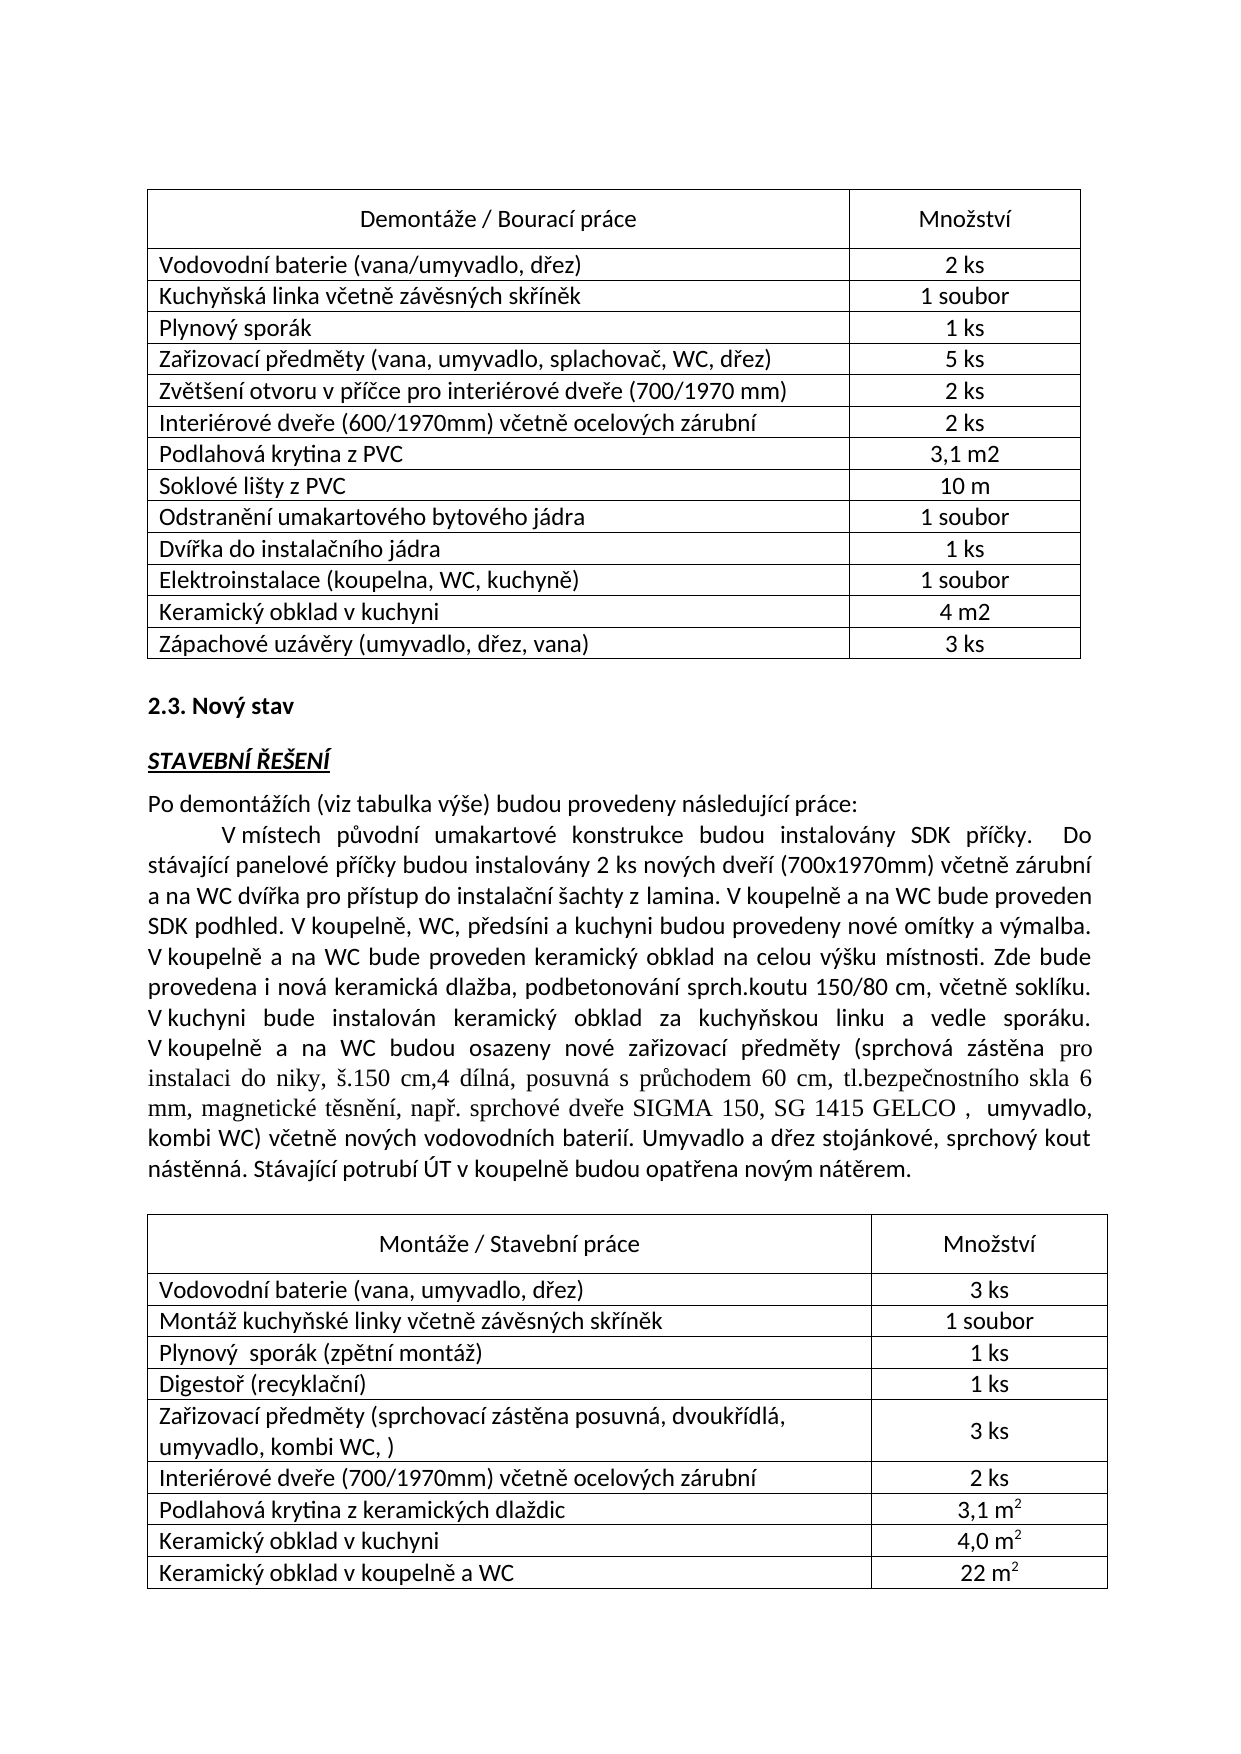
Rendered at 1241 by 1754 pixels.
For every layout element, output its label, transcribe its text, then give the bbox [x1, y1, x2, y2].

table_cell Odstranění umakartového bytového jádra [148, 501, 849, 532]
table_cell Montáž kuchyňské linky včetně závěsných skříněk [148, 1306, 871, 1336]
table_cell Zvětšení otvoru v příčce pro interiérové dveře (700/1970 mm) [148, 375, 849, 406]
table_cell 3,1 m2 [850, 438, 1080, 469]
table_cell Dvířka do instalačního jádra [148, 533, 849, 563]
table_cell 4,0 m2 [872, 1525, 1107, 1556]
table_header Montáže / Stavební práce [148, 1215, 871, 1273]
table_cell 1 ks [850, 533, 1080, 563]
table_cell Podlahová krytina z PVC [148, 438, 849, 469]
table_cell 5 ks [850, 344, 1080, 374]
text V místech původní umakartové konstrukce budou instalovány SDK příčky. Do stávající panelové příčky budou instalovány 2 ks nových dveří (700x1970mm) včetně zárubní a na WC dvířka pro přístup do instalační šachty z lamina. V koupelně a na WC bude proveden SDK podhled. V koupelně, WC, předsíni a kuchyni budou provedeny nové omítky a výmalba. V koupelně a na WC bude proveden keramický obklad na celou výšku místnosti. Zde bude provedena i nová keramická dlažba, podbetonování sprch.koutu 150/80 cm, včetně soklíku. V kuchyni bude instalován keramický obklad za kuchyňskou linku a vedle sporáku. V koupelně a na WC budou osazeny nové zařizovací předměty (sprchová zástěna pro instalaci do niky, š.150 cm,4 dílná, posuvná s průchodem 60 cm, tl.bezpečnostního skla 6 mm, magnetické těsnění, např. sprchové dveře SIGMA 150, SG 1415 GELCO , umyvadlo, kombi WC) včetně nových vodovodních baterií. Umyvadlo a dřez stojánkové, sprchový kout nástěnná. Stávající potrubí ÚT v koupelně budou opatřena novým nátěrem. [148, 819, 1093, 1183]
table_cell 3,1 m2 [872, 1494, 1107, 1524]
table_cell 22 m2 [872, 1557, 1107, 1587]
table_cell 1 soubor [850, 501, 1080, 532]
table_cell Soklové lišty z PVC [148, 470, 849, 500]
table_cell Elektroinstalace (koupelna, WC, kuchyně) [148, 565, 849, 595]
table_cell 1 ks [850, 312, 1080, 343]
table_cell Podlahová krytina z keramických dlaždic [148, 1494, 871, 1524]
table_header Množství [872, 1215, 1107, 1273]
table_cell Zápachové uzávěry (umyvadlo, dřez, vana) [148, 628, 849, 658]
table_header Množství [850, 190, 1080, 248]
table_cell Keramický obklad v koupelně a WC [148, 1557, 871, 1587]
table_cell Plynový sporák (zpětní montáž) [148, 1337, 871, 1368]
table_cell 4 m2 [850, 596, 1080, 627]
table_cell 2 ks [872, 1462, 1107, 1493]
table_cell Keramický obklad v kuchyni [148, 1525, 871, 1556]
table_cell 1 ks [872, 1337, 1107, 1368]
table_header Demontáže / Bourací práce [148, 190, 849, 248]
table_cell 1 soubor [850, 565, 1080, 595]
table_cell 2 ks [850, 249, 1080, 279]
table_cell 1 soubor [872, 1306, 1107, 1336]
table_cell Zařizovací předměty (vana, umyvadlo, splachovač, WC, dřez) [148, 344, 849, 374]
text Po demontážích (viz tabulka výše) budou provedeny následující práce: [148, 788, 1093, 819]
text 2.3. Nový stav [148, 690, 1093, 720]
table_cell Keramický obklad v kuchyni [148, 596, 849, 627]
table_cell 1 soubor [850, 281, 1080, 311]
table_cell 10 m [850, 470, 1080, 500]
table_cell Vodovodní baterie (vana, umyvadlo, dřez) [148, 1274, 871, 1304]
table_cell 2 ks [850, 375, 1080, 406]
text STAVEBNÍ ŘEŠENÍ [148, 745, 1093, 776]
table_cell Interiérové dveře (700/1970mm) včetně ocelových zárubní [148, 1462, 871, 1493]
table_cell Interiérové dveře (600/1970mm) včetně ocelových zárubní [148, 407, 849, 437]
table_cell Zařizovací předměty (sprchovací zástěna posuvná, dvoukřídlá, umyvadlo, kombi WC, ) [148, 1400, 871, 1461]
table_cell Vodovodní baterie (vana/umyvadlo, dřez) [148, 249, 849, 279]
table_cell 3 ks [872, 1274, 1107, 1304]
table_cell Kuchyňská linka včetně závěsných skříněk [148, 281, 849, 311]
table_cell Plynový sporák [148, 312, 849, 343]
table_cell 3 ks [872, 1400, 1107, 1461]
table_cell 1 ks [872, 1369, 1107, 1399]
table_cell Digestoř (recyklační) [148, 1369, 871, 1399]
table_cell 3 ks [850, 628, 1080, 658]
table_cell 2 ks [850, 407, 1080, 437]
